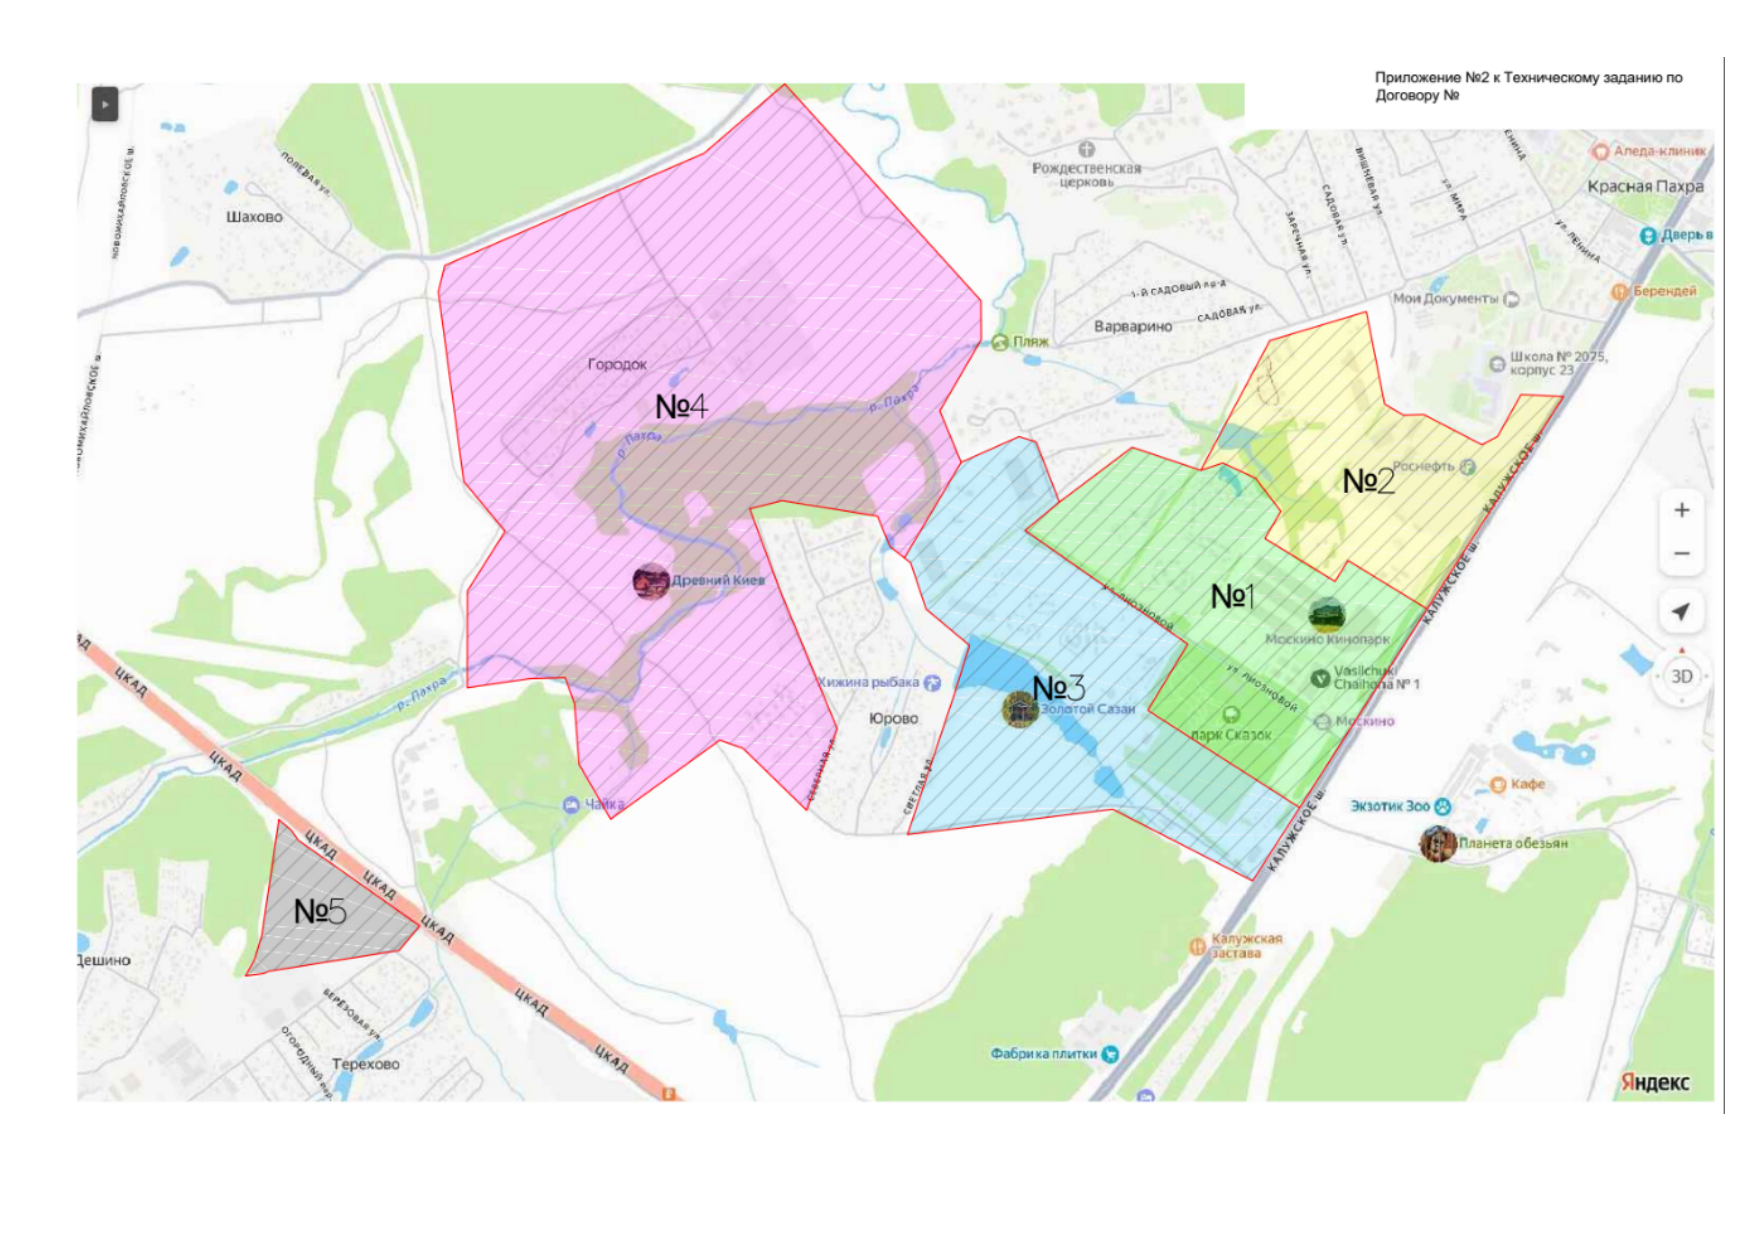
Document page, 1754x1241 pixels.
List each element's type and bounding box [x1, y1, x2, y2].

picture [74, 57, 1725, 1114]
